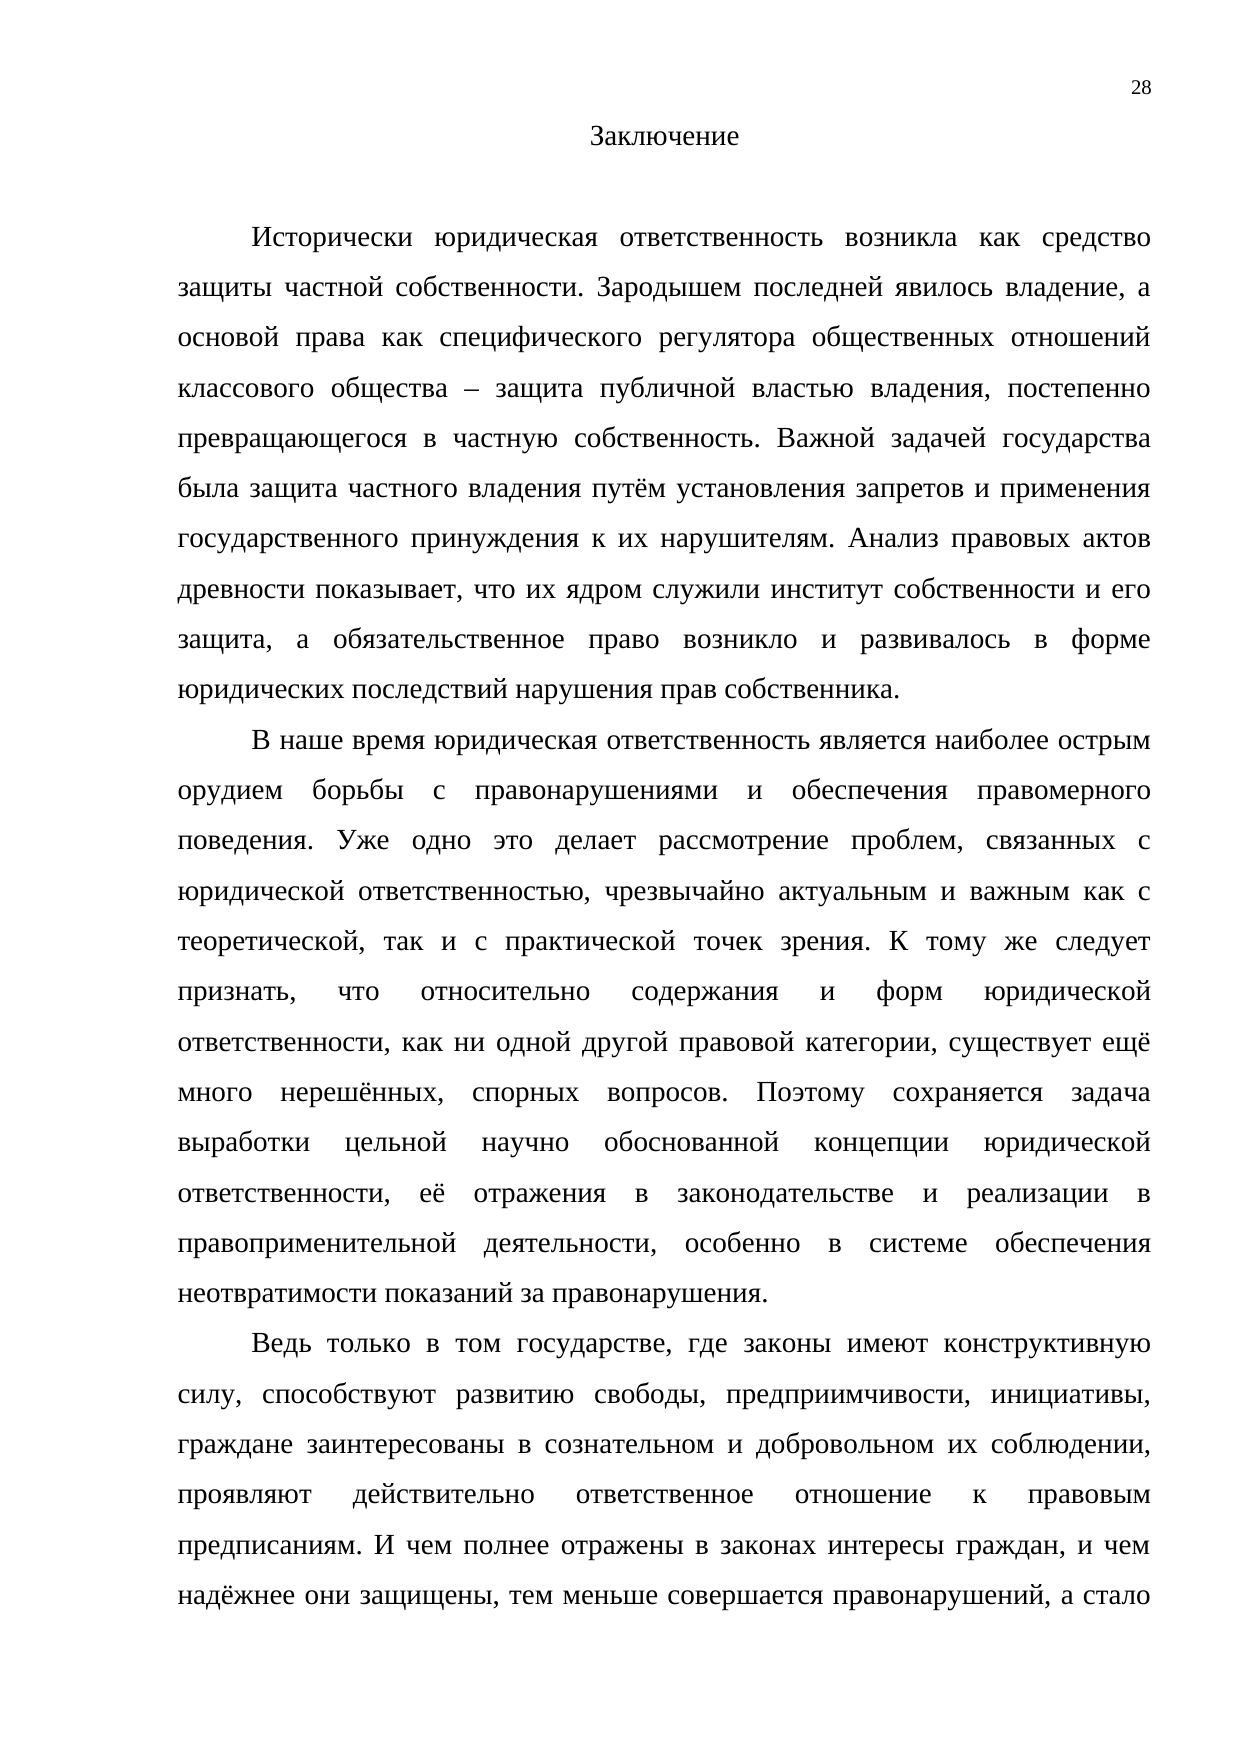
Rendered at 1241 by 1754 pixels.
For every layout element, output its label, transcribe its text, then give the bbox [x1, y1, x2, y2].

text В наше время юридическая ответственность является наиболее острым орудием борьбы с правонарушениями и обеспечения правомерного поведения. Уже одно это делает рассмотрение проблем, связанных с юридической ответственностью, чрезвычайно актуальным и важным как с теоретической, так и с практической точек зрения. К тому же следует признать, что относительно содержания и форм юридической ответственности, как ни одной другой правовой категории, существует ещё много нерешённых, спорных вопросов. Поэтому сохраняется задача выработки цельной научно обоснованной концепции юридической ответственности, её отражения в законодательстве и реализации в правоприменительной деятельности, особенно в системе обеспечения неотвратимости показаний за правонарушения. [177, 722, 1152, 1309]
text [177, 1326, 1152, 1611]
text Заключение [177, 118, 1152, 152]
text Исторически юридическая ответственность возникла как средство защиты частной собственности. Зародышем последней явилось владение, а основой права как специфического регулятора общественных отношений классового общества – защита публичной властью владения, постепенно превращающегося в частную собственность. Важной задачей государства была защита частного владения путём установления запретов и применения государственного принуждения к их нарушителям. Анализ правовых актов древности показывает, что их ядром служили институт собственности и его защита, а обязательственное право возникло и развивалось в форме юридических последствий нарушения прав собственника. [177, 219, 1152, 705]
